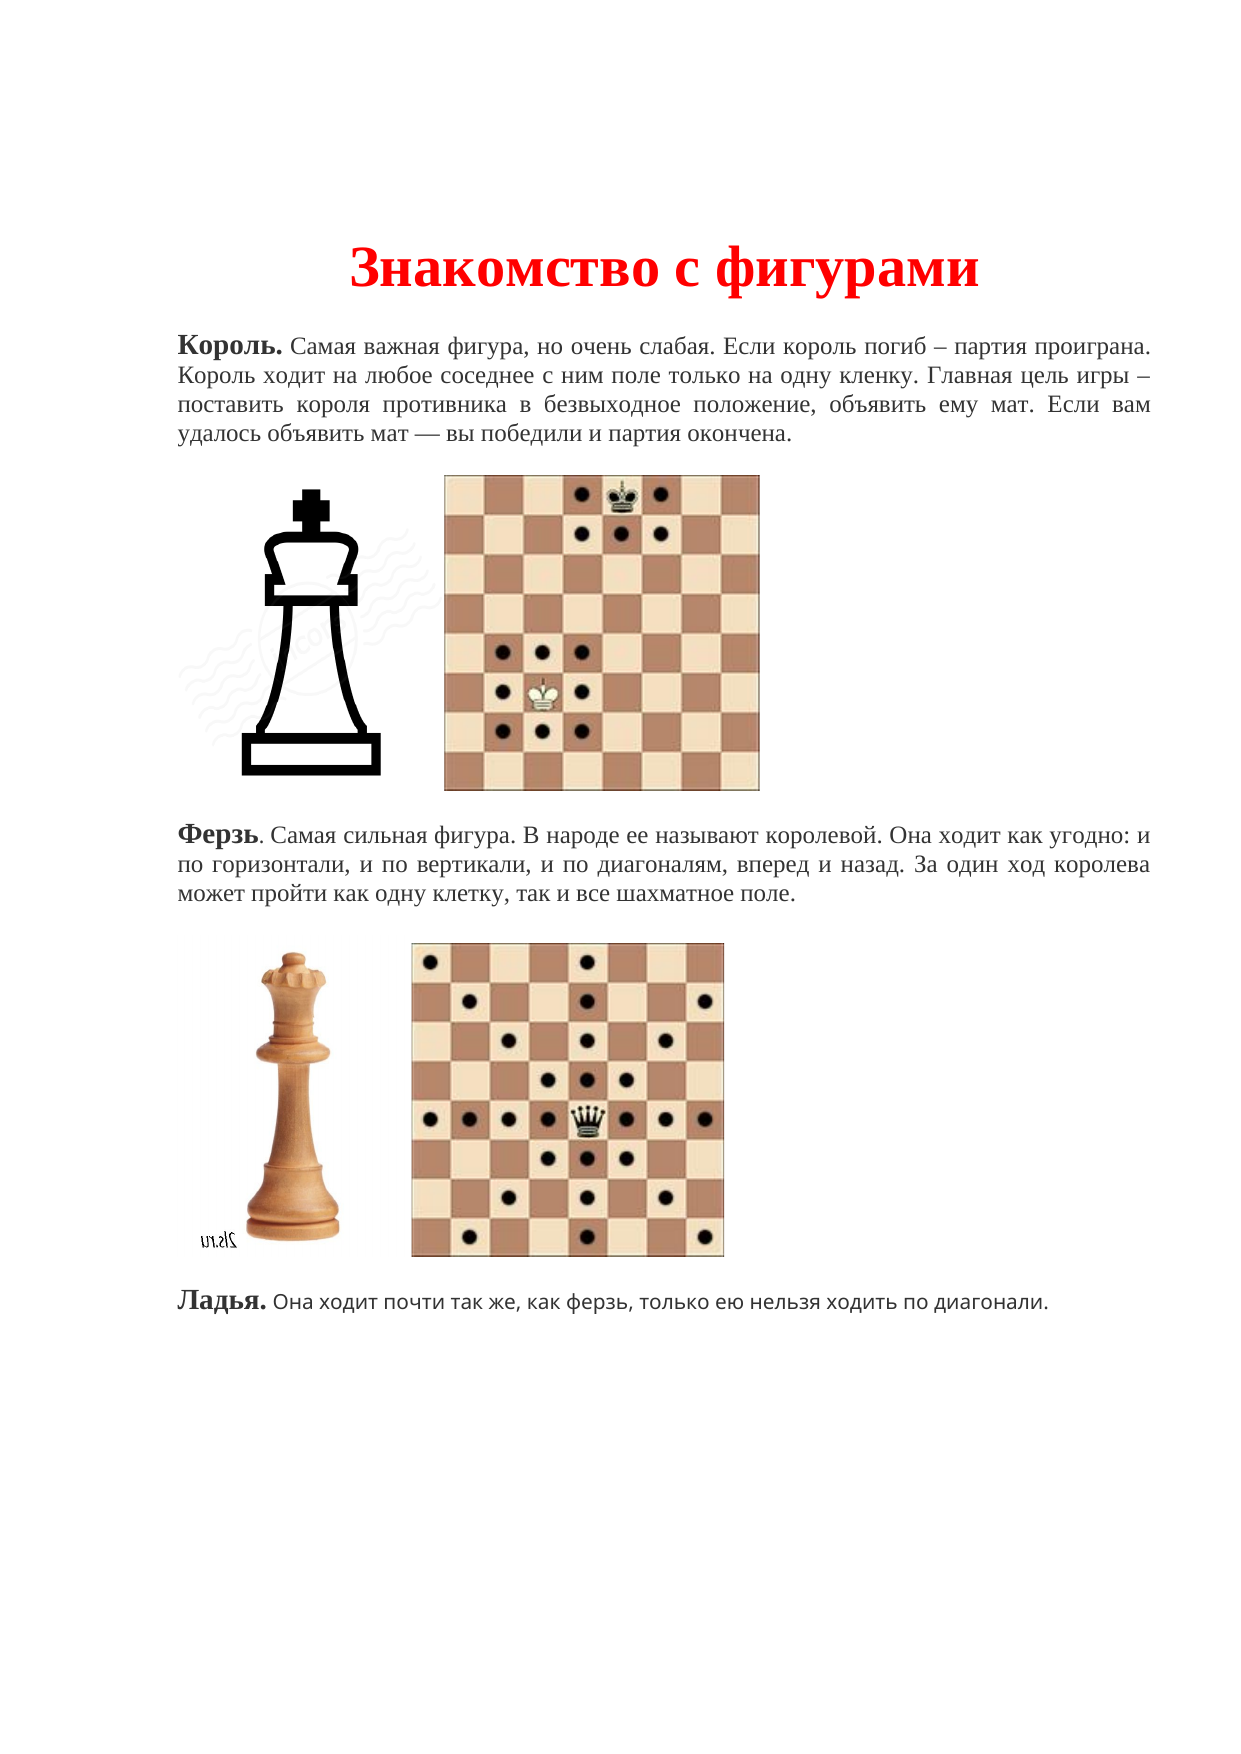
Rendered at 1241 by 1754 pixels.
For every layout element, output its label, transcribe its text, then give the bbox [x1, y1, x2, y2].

text Ладья. Она ходит почти так же, как ферзь, только ею нельзя ходить по диагонали. [177, 1282, 1152, 1316]
text Знакомство с фигурами [177, 232, 1152, 299]
text Король. Самая важная фигура, но очень слабая. Если король погиб – партия проиграна. Король ходит на любое соседнее с ним поле только на одну кленку. Главная цель игры – поставить короля противника в безвыходное положение, объявить ему мат. Если вам удалось объявить мат — вы победили и партия окончена. [177, 327, 1152, 447]
text Ферзь. Самая сильная фигура. В народе ее называют королевой. Она ходит как угодно: и по горизонтали, и по вертикали, и по диагоналям, вперед и назад. За один ход королева может пройти как одну клетку, так и все шахматное поле. [177, 816, 1152, 907]
picture [177, 475, 760, 791]
picture [177, 935, 725, 1257]
